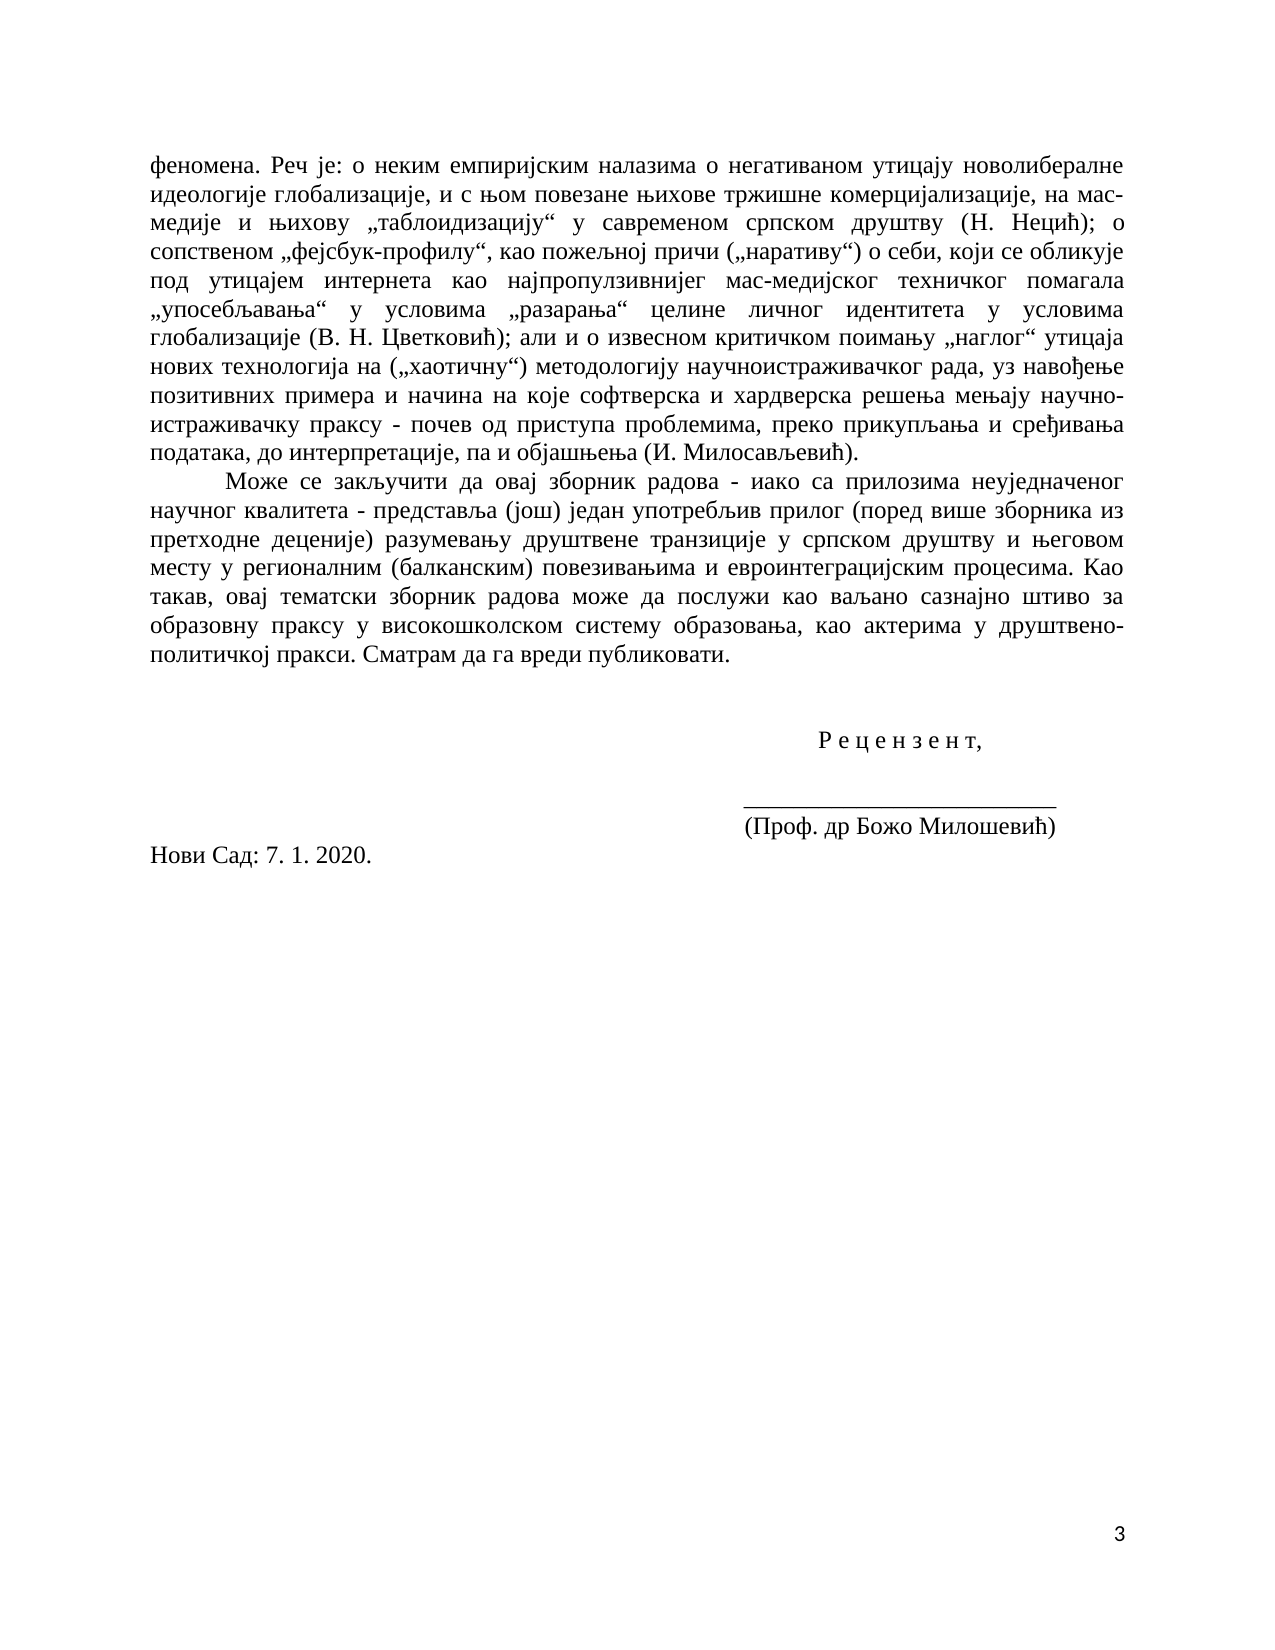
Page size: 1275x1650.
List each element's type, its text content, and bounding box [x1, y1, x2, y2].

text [150, 150, 1125, 466]
text Р е ц е н з е н т, [600, 725, 1125, 754]
text Може се закључити да овај зборник радова - иако са прилозима неуједначеног научног квалитета - представља (још) један употребљив прилог (поред више зборника из претходне деценије) разумевању друштвене транзиције у српском друштву и његовом месту у регионалним (балканским) повезивањима и евроинтеграцијским процесима. Као такав, овај тематски зборник радова може да послужи као ваљано сазнајно штиво за образовну праксу у високошколском систему образовања, као актерима у друштвено-политичкој пракси. Сматрам да га вреди публиковати. [150, 466, 1125, 667]
text (Проф. др Божо Милошевић) [600, 811, 1125, 840]
text Нови Сад: 7. 1. 2020. [150, 840, 1125, 869]
text _________________________ [600, 782, 1125, 811]
